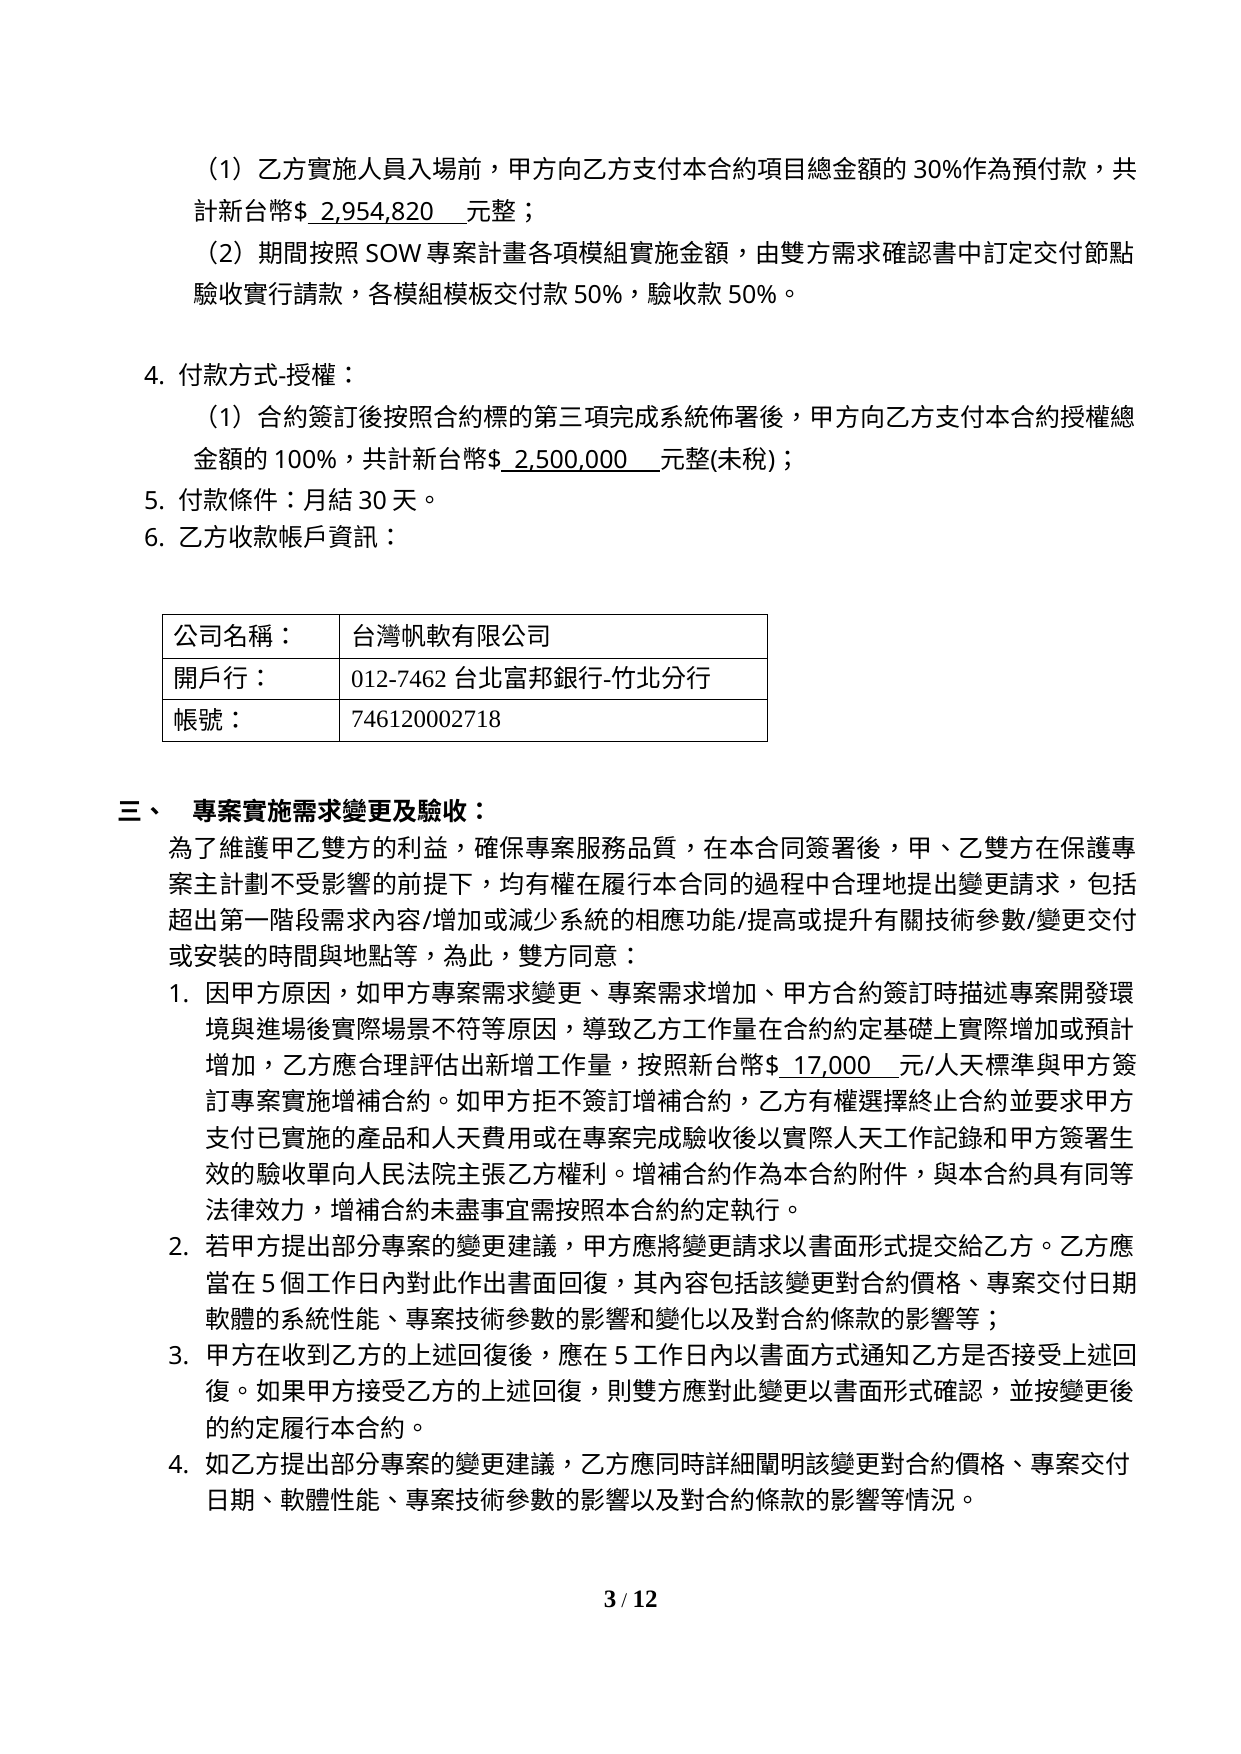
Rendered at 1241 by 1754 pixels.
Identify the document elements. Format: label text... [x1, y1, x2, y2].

table_cell 開戶行： [163, 659, 339, 699]
list 甲方在收到乙方的上述回復後，應在5工作日內以書面方式通知乙方是否接受上述回復。如果甲方接受乙方的上述回復，則雙方應對此變更以書面形式確認，並按變更後的約定履行本合約。 [168, 1336, 1137, 1444]
table_header 台灣帆軟有限公司 [340, 615, 767, 657]
list 專案實施需求變更及驗收： [117, 792, 1137, 828]
table_header 公司名稱： [163, 615, 339, 657]
list 如乙方提出部分專案的變更建議，乙方應同時詳細闡明該變更對合約價格、專案交付日期、軟體性能、專案技術參數的影響以及對合約條款的影響等情況。 [168, 1444, 1137, 1517]
text （1）乙方實施人員入場前，甲方向乙方支付本合約項目總金額的30%作為預付款，共計新台幣$ 2,954,820 元整； [193, 150, 1137, 228]
table_cell 746120002718 [340, 700, 767, 741]
list 因甲方原因，如甲方專案需求變更、專案需求增加、甲方合約簽訂時描述專案開發環境與進場後實際場景不符等原因，導致乙方工作量在合約約定基礎上實際增加或預計增加，乙方應合理評估出新增工作量，按照新台幣$ 17,000 元/人天標準與甲方簽訂專案實施增補合約。如甲方拒不簽訂增補合約，乙方有權選擇終止合約並要求甲方支付已實施的產品和人天費用或在專案完成驗收後以實際人天工作記錄和甲方簽署生效的驗收單向人民法院主張乙方權利。增補合約作為本合約附件，與本合約具有同等法律效力，增補合約未盡事宜需按照本合約約定執行。 [168, 973, 1137, 1227]
text 6. 乙方收款帳戶資訊： [118, 517, 1137, 553]
text （2）期間按照SOW專案計畫各項模組實施金額，由雙方需求確認書中訂定交付節點驗收實行請款，各模組模板交付款50%，驗收款50%。 [193, 233, 1137, 311]
text 4. 付款方式-授權： [118, 356, 1137, 392]
table_cell 帳號： [163, 700, 339, 741]
text 為了維護甲乙雙方的利益，確保專案服務品質，在本合同簽署後，甲、乙雙方在保護專案主計劃不受影響的前提下，均有權在履行本合同的過程中合理地提出變更請求，包括超出第一階段需求內容/增加或減少系統的相應功能/提高或提升有關技術參數/變更交付或安裝的時間與地點等，為此，雙方同意： [168, 828, 1137, 973]
list 若甲方提出部分專案的變更建議，甲方應將變更請求以書面形式提交給乙方。乙方應當在5個工作日內對此作出書面回復，其內容包括該變更對合約價格、專案交付日期、軟體的系統性能、專案技術參數的影響和變化以及對合約條款的影響等； [168, 1227, 1137, 1336]
table_cell 012-7462 台北富邦銀行-竹北分行 [340, 659, 767, 699]
text 5. 付款條件：月結30天。 [118, 481, 1137, 517]
text （1）合約簽訂後按照合約標的第三項完成系統佈署後，甲方向乙方支付本合約授權總金額的100%，共計新台幣$ 2,500,000 元整(未稅)； [193, 397, 1137, 475]
